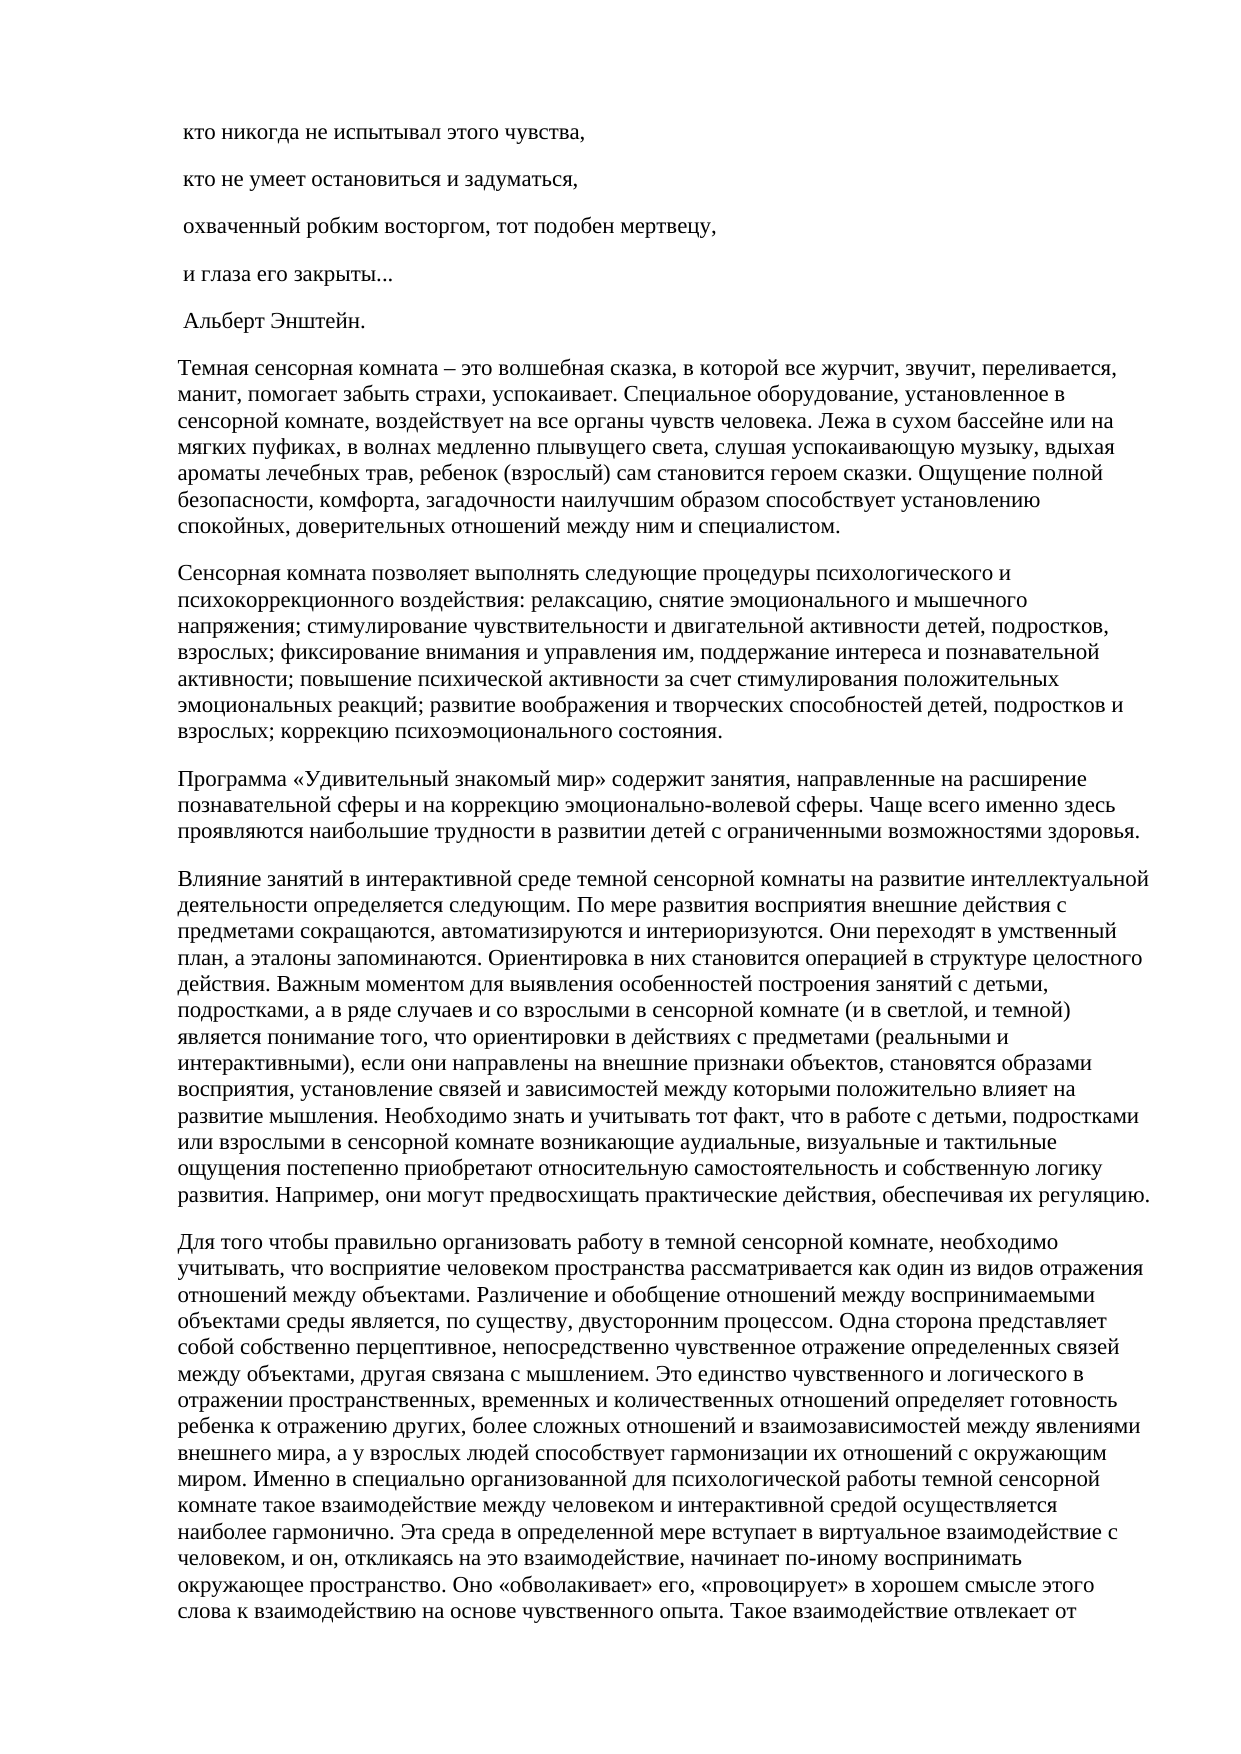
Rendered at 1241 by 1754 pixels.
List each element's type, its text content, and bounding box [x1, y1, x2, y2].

text Программа «Удивительный знакомый мир» содержит занятия, направленные на расширение познавательной сферы и на коррекцию эмоционально-волевой сферы. Чаще всего именно здесь проявляются наибольшие трудности в развитии детей с ограниченными возможностями здоровья. [177, 765, 1152, 844]
text кто никогда не испытывал этого чувства, [177, 118, 1152, 144]
text Альберт Энштейн. [177, 307, 1152, 333]
text Влияние занятий в интерактивной среде темной сенсорной комнаты на развитие интеллектуальной деятельности определяется следующим. По мере развития восприятия внешние действия с предметами сокращаются, автоматизируются и интериоризуются. Они переходят в умственный план, а эталоны запоминаются. Ориентировка в них становится операцией в структуре целостного действия. Важным моментом для выявления особенностей построения занятий с детьми, подростками, а в ряде случаев и со взрослыми в сенсорной комнате (и в светлой, и темной) является понимание того, что ориентировки в действиях с предметами (реальными и интерактивными), если они направлены на внешние признаки объектов, становятся образами восприятия, установление связей и зависимостей между которыми положительно влияет на развитие мышления. Необходимо знать и учитывать тот факт, что в работе с детьми, подростками или взрослыми в сенсорной комнате возникающие аудиальные, визуальные и тактильные ощущения постепенно приобретают относительную самостоятельность и собственную логику развития. Например, они могут предвосхищать практические действия, обеспечивая их регуляцию. [177, 864, 1152, 1207]
text кто не умеет остановиться и задуматься, [177, 165, 1152, 192]
text и глаза его закрыты... [177, 260, 1152, 286]
text Сенсорная комната позволяет выполнять следующие процедуры психологического и психокоррекционного воздействия: релаксацию, снятие эмоционального и мышечного напряжения; стимулирование чувствительности и двигательной активности детей, подростков, взрослых; фиксирование внимания и управления им, поддержание интереса и познавательной активности; повышение психической активности за счет стимулирования положительных эмоциональных реакций; развитие воображения и творческих способностей детей, подростков и взрослых; коррекцию психоэмоционального состояния. [177, 559, 1152, 744]
text охваченный робким восторгом, тот подобен мертвецу, [177, 212, 1152, 239]
text Темная сенсорная комната – это волшебная сказка, в которой все журчит, звучит, переливается, манит, помогает забыть страхи, успокаивает. Специальное оборудование, установленное в сенсорной комнате, воздействует на все органы чувств человека. Лежа в сухом бассейне или на мягких пуфиках, в волнах медленно плывущего света, слушая успокаивающую музыку, вдыхая ароматы лечебных трав, ребенок (взрослый) сам становится героем сказки. Ощущение полной безопасности, комфорта, загадочности наилучшим образом способствует установлению спокойных, доверительных отношений между ним и специалистом. [177, 354, 1152, 538]
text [177, 1228, 1152, 1623]
